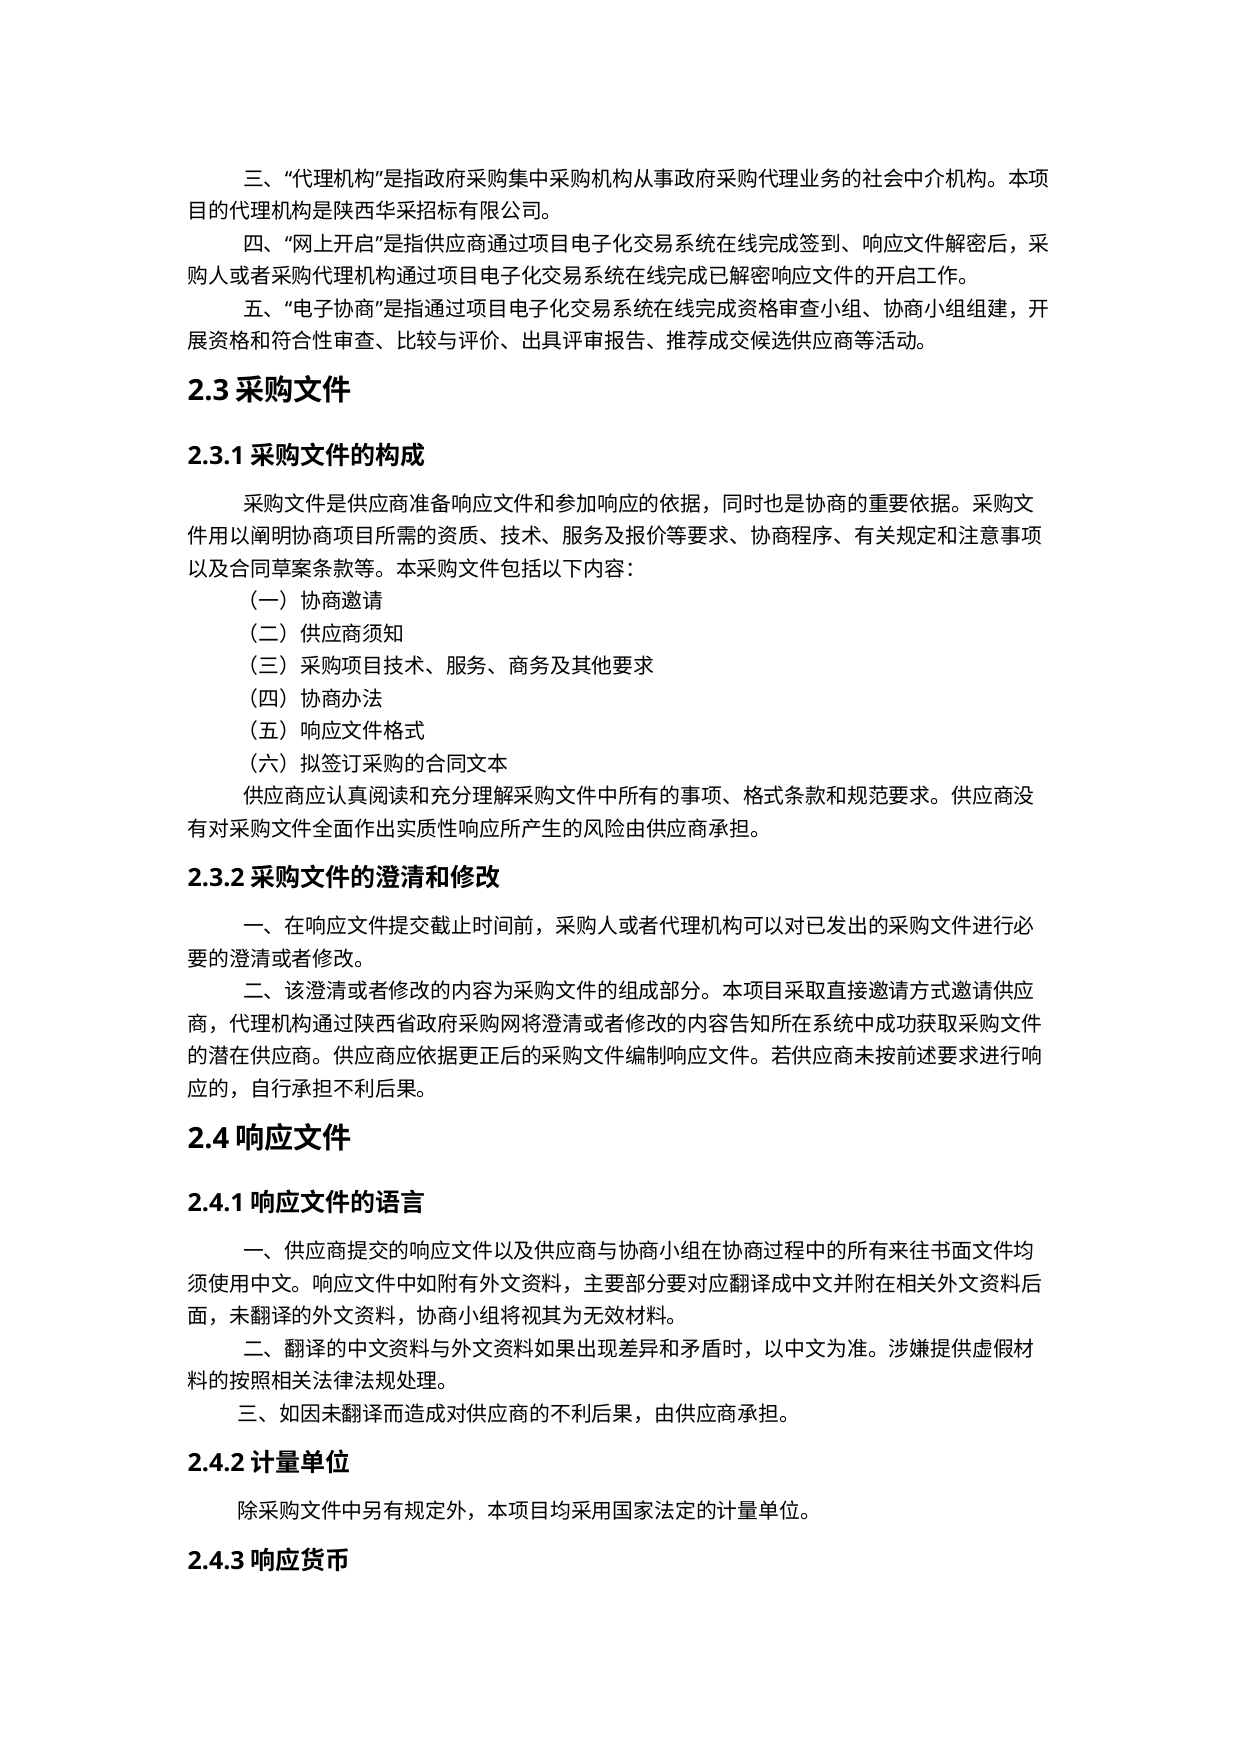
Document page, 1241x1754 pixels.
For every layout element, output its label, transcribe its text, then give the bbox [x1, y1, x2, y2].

text 三、“代理机构”是指政府采购集中采购机构从事政府采购代理业务的社会中介机构。本项目的代理机构是陕西华采招标有限公司。 [187, 162, 1053, 227]
text 二、翻译的中文资料与外文资料如果出现差异和矛盾时，以中文为准。涉嫌提供虚假材料的按照相关法律法规处理。 [187, 1332, 1053, 1397]
text （六）拟签订采购的合同文本 [187, 747, 1053, 779]
text 2.3.2采购文件的澄清和修改 [187, 844, 1053, 909]
text （五）响应文件格式 [187, 714, 1053, 747]
text （一）协商邀请 [187, 584, 1053, 617]
text 2.3采购文件 [187, 357, 1053, 422]
text 除采购文件中另有规定外，本项目均采用国家法定的计量单位。 [187, 1494, 1053, 1527]
text 二、该澄清或者修改的内容为采购文件的组成部分。本项目采取直接邀请方式邀请供应商，代理机构通过陕西省政府采购网将澄清或者修改的内容告知所在系统中成功获取采购文件的潜在供应商。供应商应依据更正后的采购文件编制响应文件。若供应商未按前述要求进行响应的，自行承担不利后果。 [187, 974, 1053, 1104]
text 2.3.1采购文件的构成 [187, 422, 1053, 487]
text 2.4响应文件 [187, 1104, 1053, 1169]
text 四、“网上开启”是指供应商通过项目电子化交易系统在线完成签到、响应文件解密后，采购人或者采购代理机构通过项目电子化交易系统在线完成已解密响应文件的开启工作。 [187, 227, 1053, 292]
text 采购文件是供应商准备响应文件和参加响应的依据，同时也是协商的重要依据。采购文件用以阐明协商项目所需的资质、技术、服务及报价等要求、协商程序、有关规定和注意事项以及合同草案条款等。本采购文件包括以下内容： [187, 487, 1053, 584]
text （三）采购项目技术、服务、商务及其他要求 [187, 649, 1053, 682]
text （四）协商办法 [187, 682, 1053, 714]
text 供应商应认真阅读和充分理解采购文件中所有的事项、格式条款和规范要求。供应商没有对采购文件全面作出实质性响应所产生的风险由供应商承担。 [187, 779, 1053, 844]
text 2.4.3响应货币 [187, 1527, 1053, 1592]
text 一、在响应文件提交截止时间前，采购人或者代理机构可以对已发出的采购文件进行必要的澄清或者修改。 [187, 909, 1053, 974]
text （二）供应商须知 [187, 617, 1053, 649]
text 五、“电子协商”是指通过项目电子化交易系统在线完成资格审查小组、协商小组组建，开展资格和符合性审查、比较与评价、出具评审报告、推荐成交候选供应商等活动。 [187, 292, 1053, 357]
text 2.4.2计量单位 [187, 1429, 1053, 1494]
text 一、供应商提交的响应文件以及供应商与协商小组在协商过程中的所有来往书面文件均须使用中文。响应文件中如附有外文资料，主要部分要对应翻译成中文并附在相关外文资料后面，未翻译的外文资料，协商小组将视其为无效材料。 [187, 1234, 1053, 1332]
text 2.4.1响应文件的语言 [187, 1169, 1053, 1234]
text 三、如因未翻译而造成对供应商的不利后果，由供应商承担。 [187, 1397, 1053, 1429]
